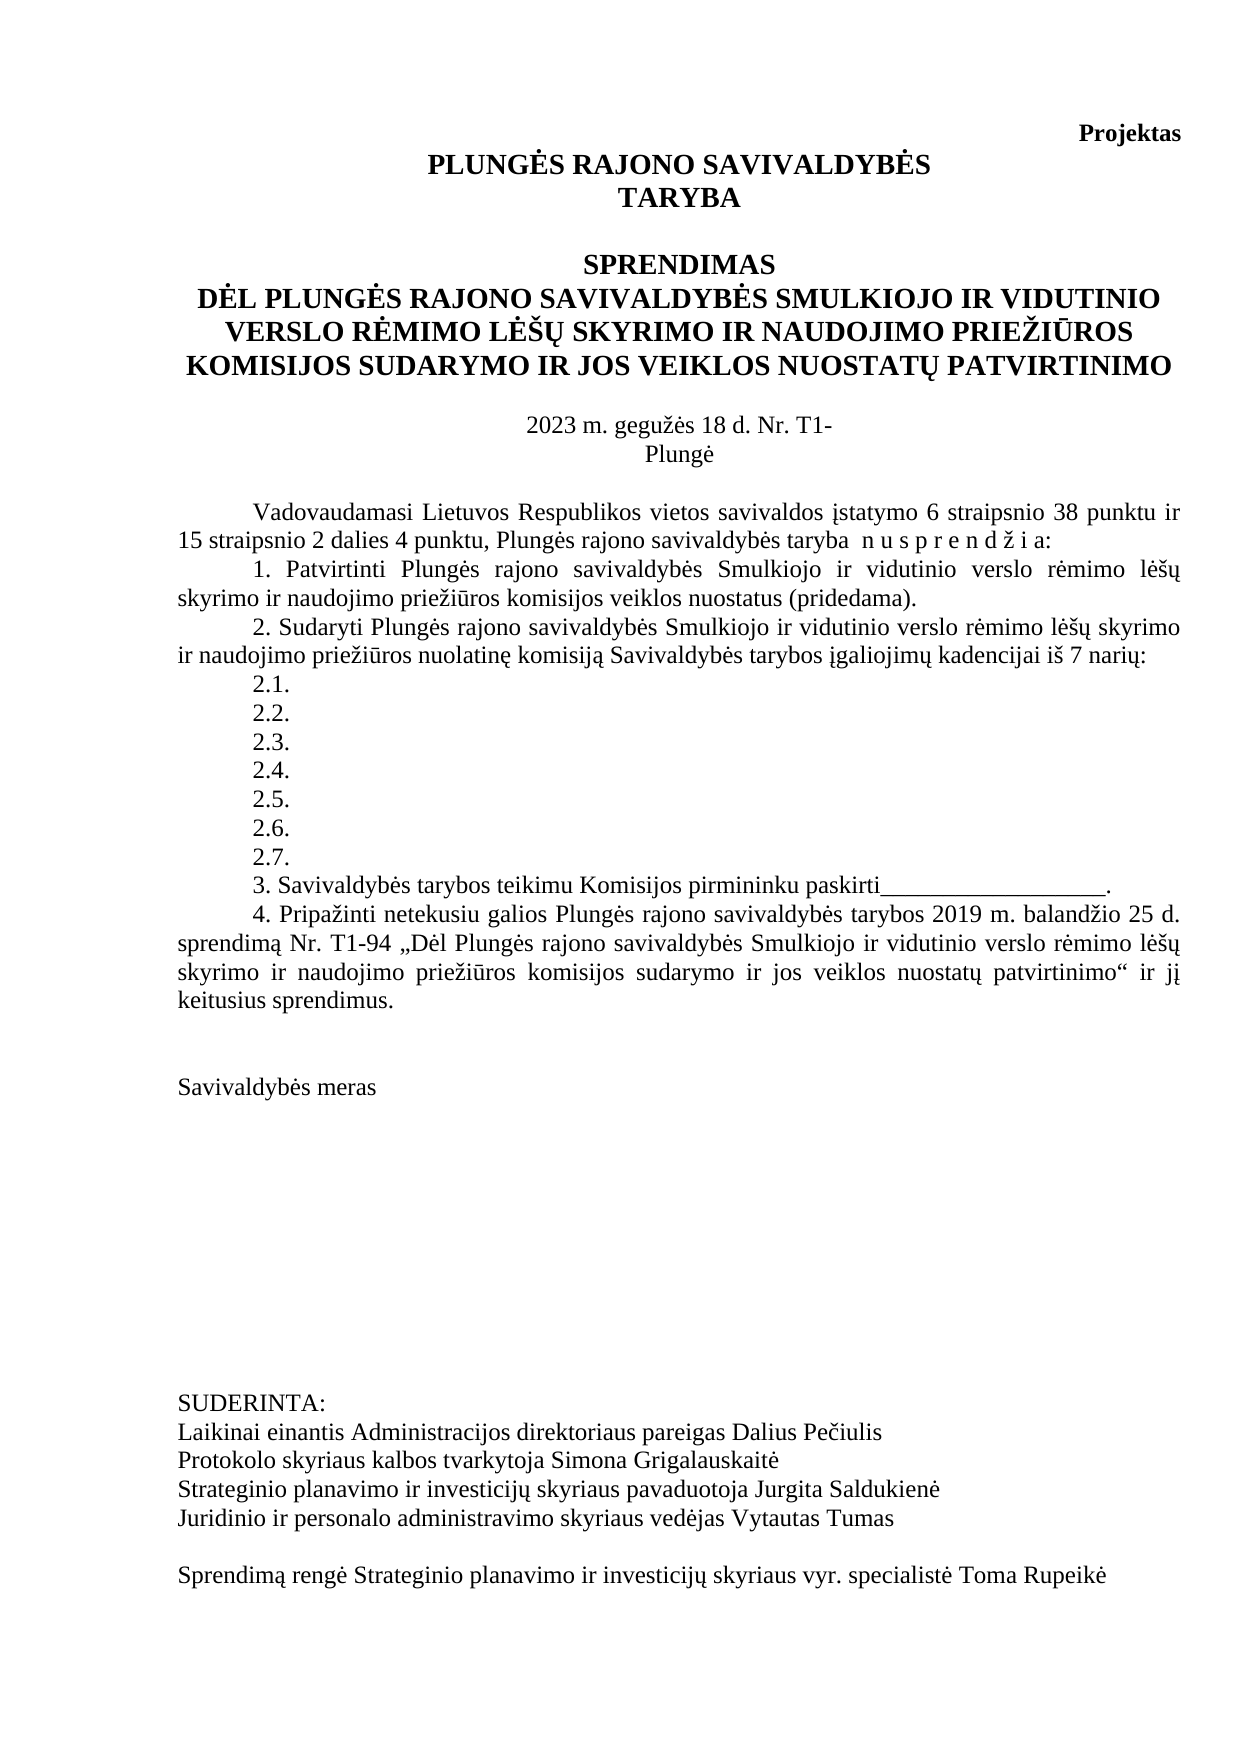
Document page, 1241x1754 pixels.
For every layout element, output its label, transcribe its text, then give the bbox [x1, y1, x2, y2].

text 2. Sudaryti Plungės rajono savivaldybės Smulkiojo ir vidutinio verslo rėmimo lėšų skyrimo ir naudojimo priežiūros nuolatinę komisiją Savivaldybės tarybos įgaliojimų kadencijai iš 7 narių: [177, 612, 1181, 669]
text TARYBA [177, 180, 1181, 214]
text Juridinio ir personalo administravimo skyriaus vedėjas Vytautas Tumas [177, 1503, 1181, 1532]
text SUDERINTA: [177, 1388, 1181, 1417]
text 2.2. [177, 698, 1181, 727]
text 3. Savivaldybės tarybos teikimu Komisijos pirmininku paskirti__________________. [177, 870, 1181, 899]
text 4. Pripažinti netekusiu galios Plungės rajono savivaldybės tarybos 2019 m. balandžio 25 d. sprendimą Nr. T1-94 „Dėl Plungės rajono savivaldybės Smulkiojo ir vidutinio verslo rėmimo lėšų skyrimo ir naudojimo priežiūros komisijos sudarymo ir jos veiklos nuostatų patvirtinimo“ ir jį keitusius sprendimus. [177, 899, 1181, 1014]
text 2023 m. gegužės 18 d. Nr. T1- [177, 410, 1181, 439]
text 1. Patvirtinti Plungės rajono savivaldybės Smulkiojo ir vidutinio verslo rėmimo lėšų skyrimo ir naudojimo priežiūros komisijos veiklos nuostatus (pridedama). [177, 554, 1181, 612]
text Projektas [177, 118, 1181, 147]
text Protokolo skyriaus kalbos tvarkytoja Simona Grigalauskaitė [177, 1445, 1181, 1474]
text 2.4. [177, 755, 1181, 784]
text Plungė [177, 439, 1181, 468]
text 2.1. [177, 669, 1181, 698]
text Laikinai einantis Administracijos direktoriaus pareigas Dalius Pečiulis [177, 1417, 1181, 1445]
text 2.3. [177, 727, 1181, 755]
text Strateginio planavimo ir investicijų skyriaus pavaduotoja Jurgita Saldukienė [177, 1474, 1181, 1503]
text Vadovaudamasi Lietuvos Respublikos vietos savivaldos įstatymo 6 straipsnio 38 punktu ir 15 straipsnio 2 dalies 4 punktu, Plungės rajono savivaldybės taryba n u s p r e n d ž i a: [177, 497, 1181, 554]
text 2.6. [177, 813, 1181, 842]
text DĖL PLUNGĖS RAJONO SAVIVALDYBĖS SMULKIOJO IR VIDUTINIO VERSLO RĖMIMO LĖŠŲ SKYRIMO IR NAUDOJIMO PRIEŽIŪROS KOMISIJOS SUDARYMO IR JOS VEIKLOS NUOSTATŲ PATVIRTINIMO [177, 281, 1181, 382]
text 2.5. [177, 784, 1181, 813]
text SPRENDIMAS [177, 247, 1181, 281]
text Sprendimą rengė Strateginio planavimo ir investicijų skyriaus vyr. specialistė Toma Rupeikė [177, 1560, 1181, 1589]
text PLUNGĖS RAJONO SAVIVALDYBĖS [177, 147, 1181, 180]
text Savivaldybės meras [177, 1072, 1181, 1100]
text 2.7. [177, 842, 1181, 870]
